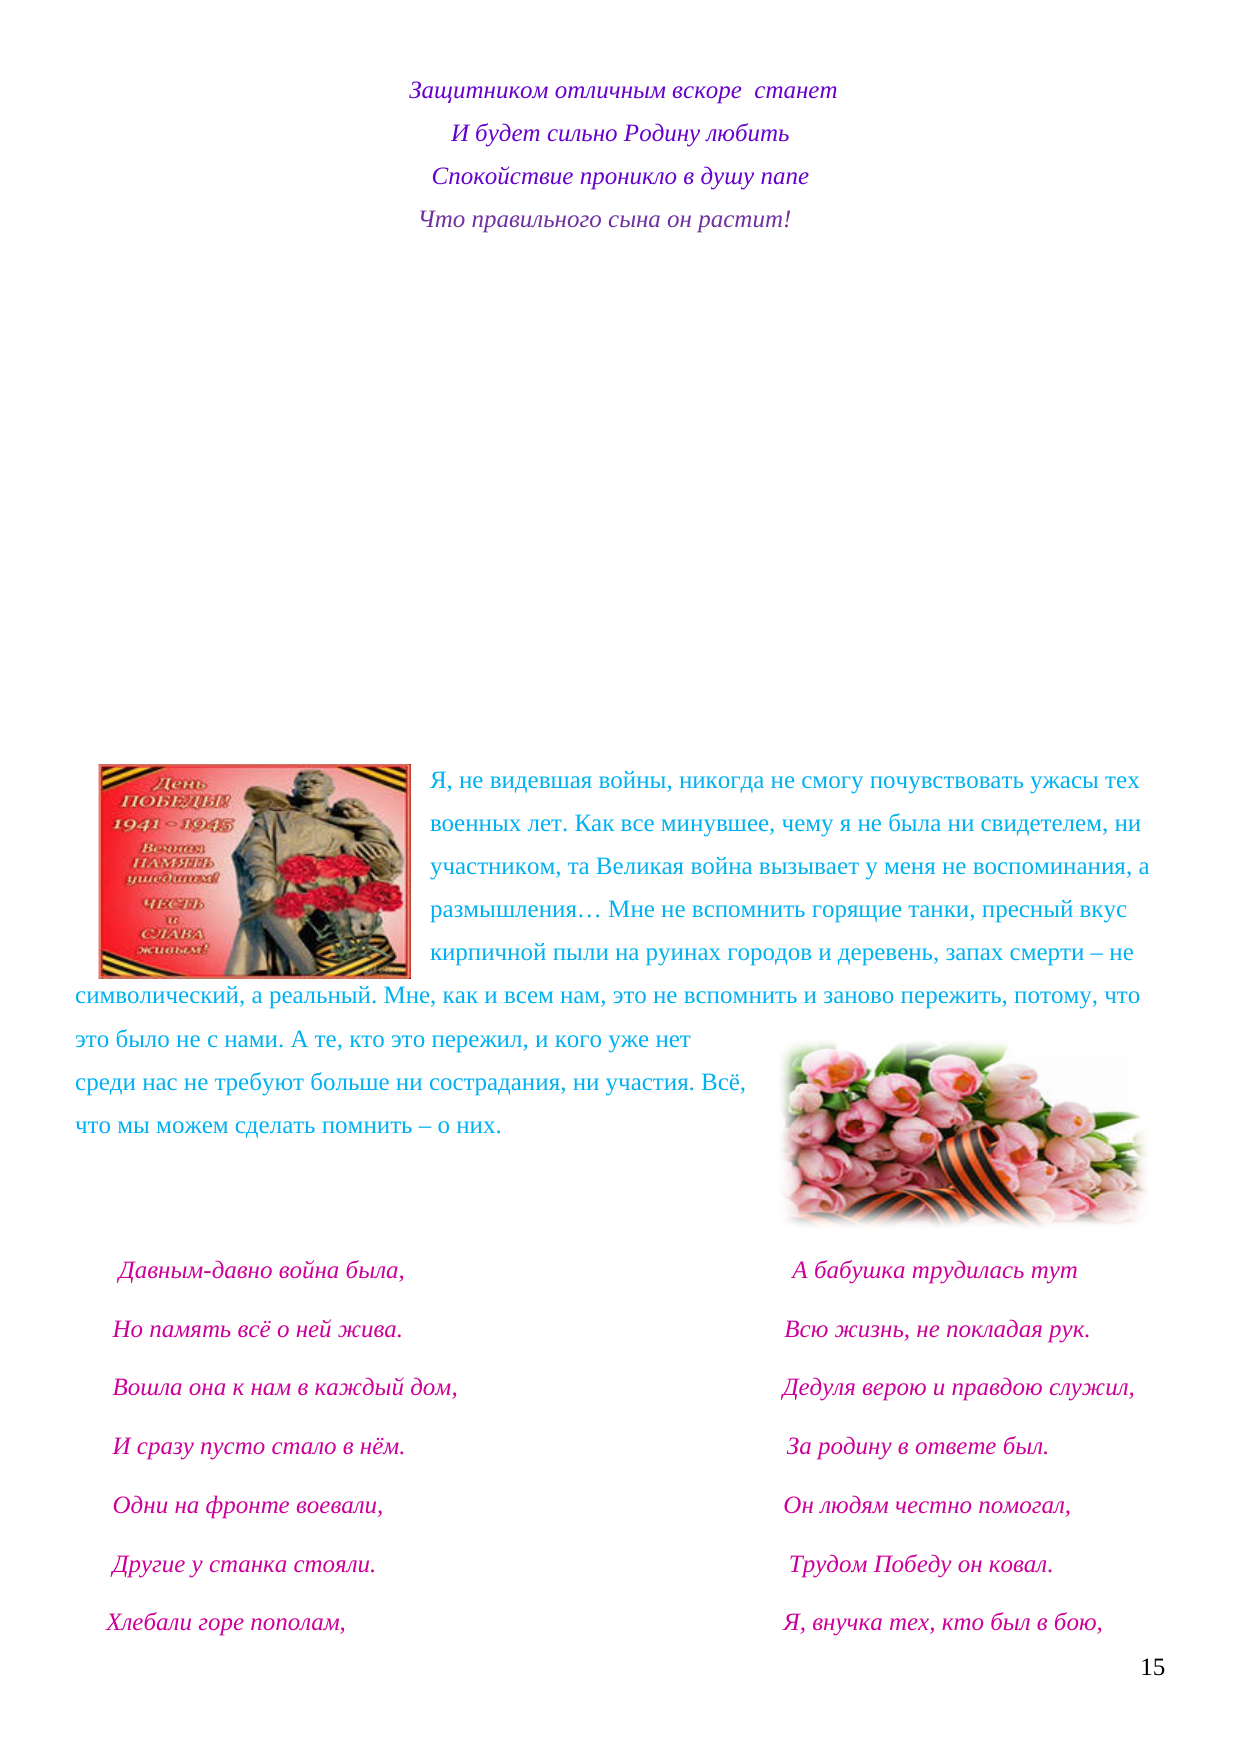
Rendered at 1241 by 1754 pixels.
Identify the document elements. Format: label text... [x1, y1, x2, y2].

text Одни на фронте воевали, Он людям честно помогал, [75, 1490, 1165, 1519]
picture [652, 1079, 657, 1088]
text Хлебали горе пополам, Я, внучка тех, кто был в бою, [75, 1607, 1165, 1636]
picture [806, 1067, 1122, 1201]
text И будет сильно Родину любить [75, 118, 1165, 147]
text Другие у станка стояли. Трудом Победу он ковал. [75, 1549, 1165, 1577]
text Но память всё о ней жива. Всю жизнь, не покладая рук. [75, 1314, 1165, 1342]
picture [85, 1036, 90, 1045]
picture [567, 863, 572, 872]
picture [679, 1036, 684, 1045]
picture [1116, 992, 1121, 1001]
picture [214, 1079, 219, 1088]
text Защитником отличным вскоре станет [75, 75, 1165, 104]
picture [98, 764, 411, 979]
text Что правильного сына он растит! [75, 204, 1165, 233]
text Я, не видевшая войны, никогда не смогу почувствовать ужасы тех военных лет. Как все минувшее, чему я не была ни свидетелем, ни участником, та Великая война вызывает у меня не воспоминания, а размышления… Мне не вспомнить горящие танки, пресный вкус кирпичной пыли на руинах городов и деревень, запах смерти – не символический, а реальный. Мне, как и всем нам, это не вспомнить и заново пережить, потому, что это было не с нами. А те, кто это пережил, и кого уже нет среди нас не требуют больше ни сострадания, ни участия. Всё, что мы можем сделать помнить – о них. [75, 765, 1165, 1139]
text И сразу пусто стало в нём. За родину в ответе был. [75, 1431, 1165, 1460]
text Спокойствие проникло в душу папе [75, 161, 1165, 190]
text Вошла она к нам в каждый дом, Дедуля верою и правдою служил, [75, 1372, 1165, 1401]
text Давным-давно война была, А бабушка трудилась тут [75, 1255, 1165, 1284]
